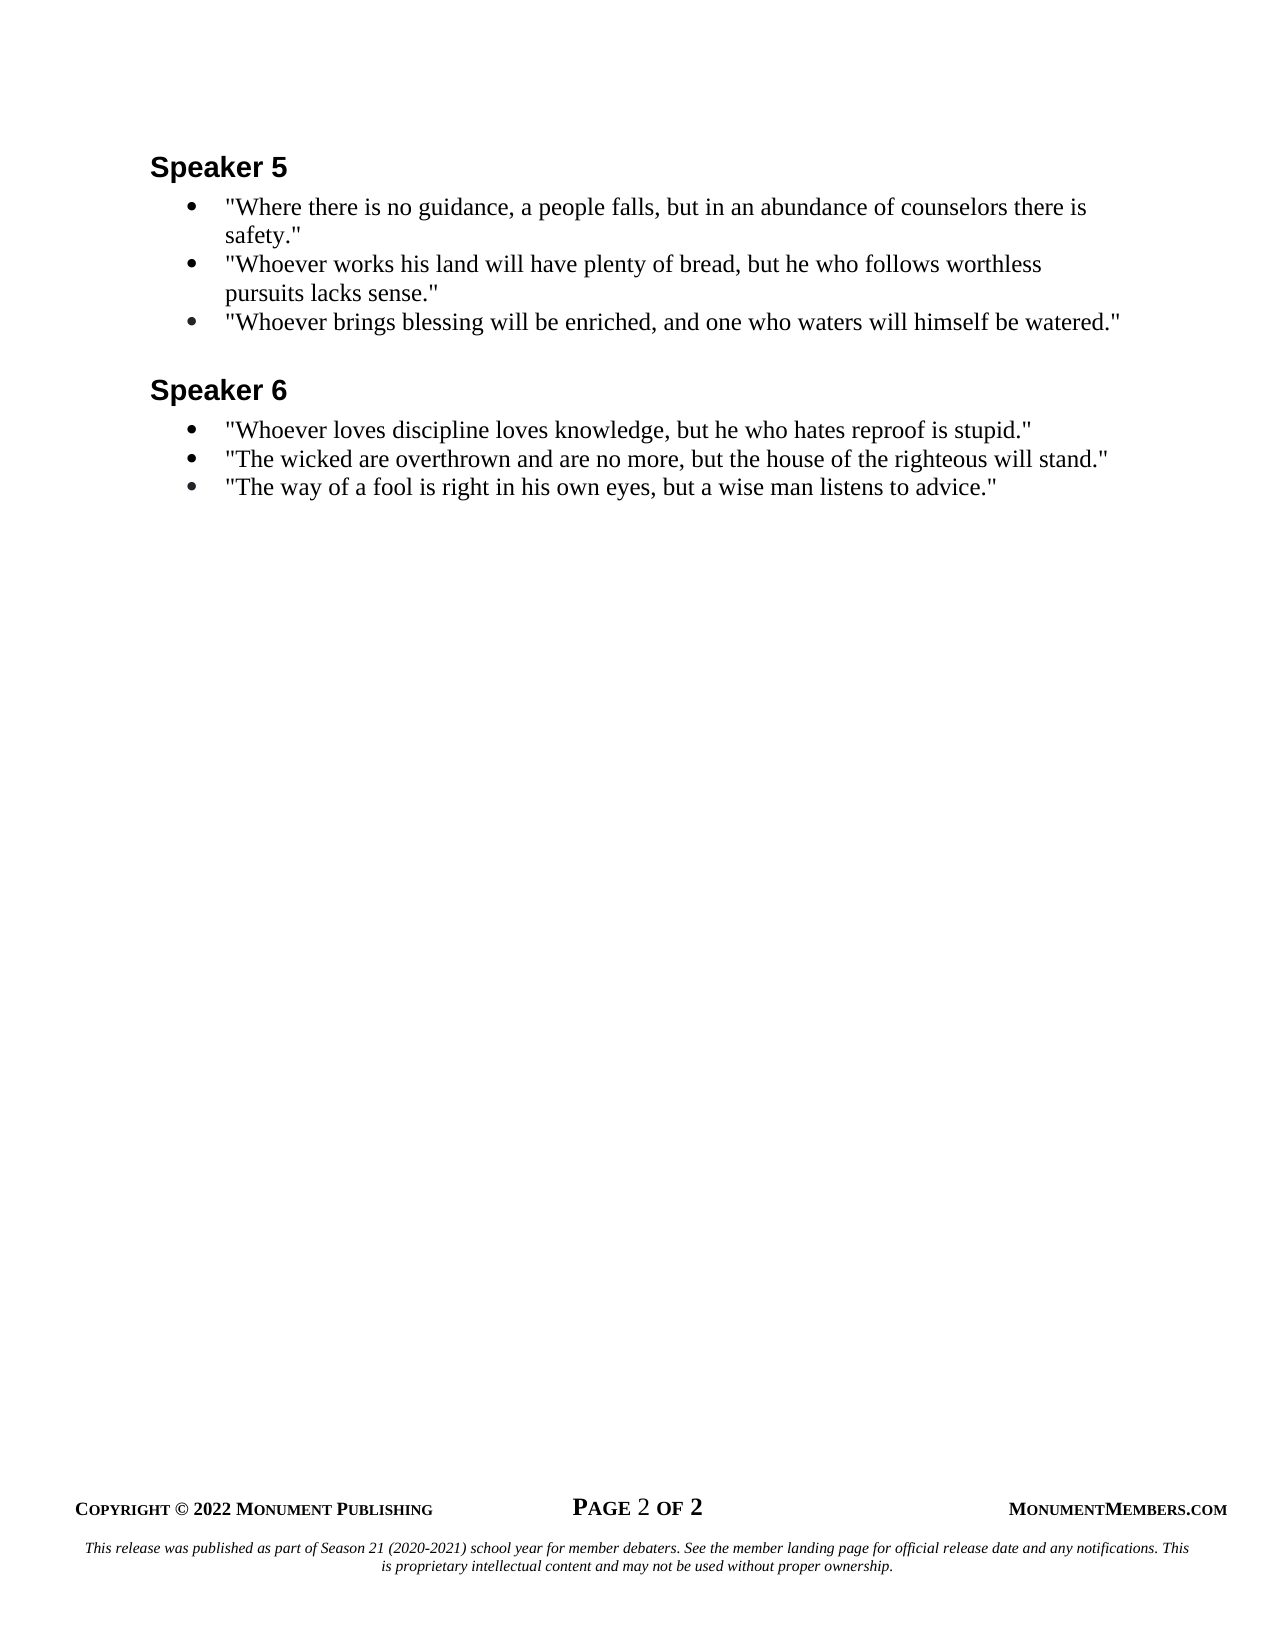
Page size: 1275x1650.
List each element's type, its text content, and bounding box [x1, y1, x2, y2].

subtitle Speaker 6 [150, 373, 1125, 407]
list "Where there is no guidance, a people falls, but in an abundance of counselors there is safety." [187, 192, 1125, 249]
list "The way of a fool is right in his own eyes, but a wise man listens to advice." [187, 472, 1125, 501]
list "Whoever brings blessing will be enriched, and one who waters will himself be watered." [187, 307, 1125, 336]
list "Whoever works his land will have plenty of bread, but he who follows worthless pursuits lacks sense." [187, 249, 1125, 307]
list "Whoever loves discipline loves knowledge, but he who hates reproof is stupid." [187, 415, 1125, 444]
list "The wicked are overthrown and are no more, but the house of the righteous will stand." [187, 444, 1125, 472]
subtitle Speaker 5 [150, 150, 1125, 183]
